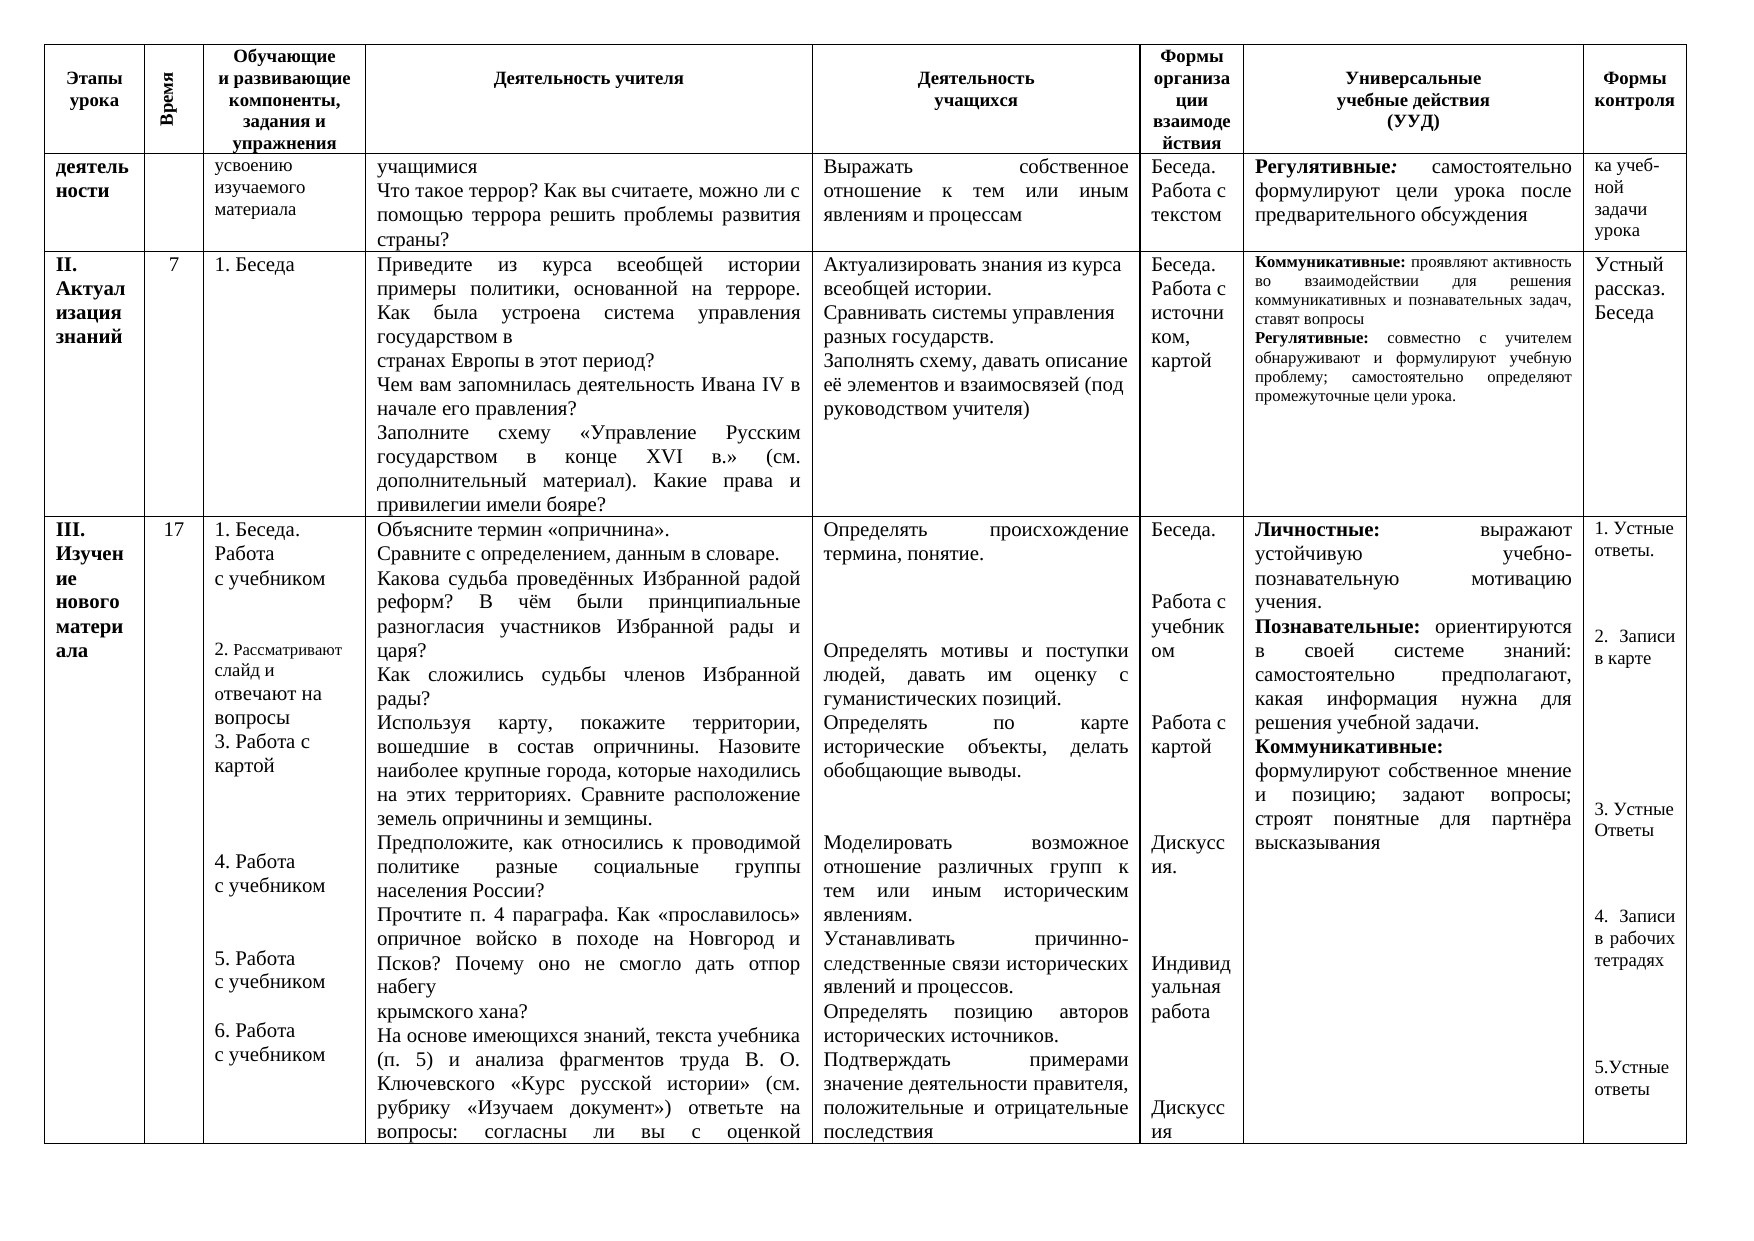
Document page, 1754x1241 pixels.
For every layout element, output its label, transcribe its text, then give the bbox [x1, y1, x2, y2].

table_cell Приведите из курса всеобщей истории примеры политики, основанной на терроре. Как была устроена система управления государством в странах Европы в этот период? Чем вам запомнилась деятельность Ивана IV в начале его правления? Заполните схему «Управление Русским государством в конце XVI в.» (см. дополнительный материал). Какие права и привилегии имели бояре? [366, 252, 812, 516]
table_cell 1. Устные ответы. 2. Записи в карте 3. Устные Ответы 4. Записи в рабочих тетрадях 5.Устные ответы [1584, 517, 1686, 1143]
table_header Обучающие и развивающие компоненты, задания и упражнения [204, 45, 365, 153]
table_cell 7 [145, 252, 203, 516]
table_cell 2 [145, 154, 203, 251]
table_cell 17 [145, 517, 203, 1143]
table_cell 1. Беседа [204, 252, 365, 516]
table_cell Эмоциональная, психологическая и мотивационная подготовка учащихся к усвоению изучаемого материала [204, 154, 365, 251]
table_cell II. Актуализация знаний [45, 252, 144, 516]
table_header Этапы урока [45, 45, 144, 153]
table_header Универсальные учебные действия (УУД) [1244, 45, 1583, 153]
table_cell Беседа. Работа с источником, картой [1141, 252, 1243, 516]
table_cell Фронтальная Работа Беседа. Работа с текстом [1141, 154, 1243, 251]
table_cell Устный рассказ. Беседа [1584, 252, 1686, 516]
table_header Формы контроля [1584, 45, 1686, 153]
table_header Формы организации взаимодействия [1141, 45, 1243, 153]
table_cell Коммуникативные: проявляют активность во взаимодействии для решения коммуникативных и познавательных задач, ставят вопросы Регулятивные: совместно с учителем обнаруживают и формулируют учебную проблему; самостоятельно определяют промежуточные цели урока. [1244, 252, 1583, 516]
table_cell III. Изучение нового материала [45, 517, 144, 1143]
table_cell Беседа. Работа с учебником Работа с картой Дискуссия. Индивидуальная работа Дискуссия [1141, 517, 1243, 1143]
table_header Время [145, 45, 203, 153]
table_header Деятельность учащихся [813, 45, 1139, 153]
table_cell Актуализировать знания из курса всеобщей истории. Сравнивать системы управления разных государств. Заполнять схему, давать описание её элементов и взаимосвязей (под руководством учителя) [813, 252, 1139, 516]
table_cell Включение в учебный процесс Постановка учеб- ной задачи урока [1584, 154, 1686, 251]
table_header Деятельность учителя [366, 45, 812, 153]
table_cell I. Мотивация к учеб- ной деятельности [45, 154, 144, 251]
